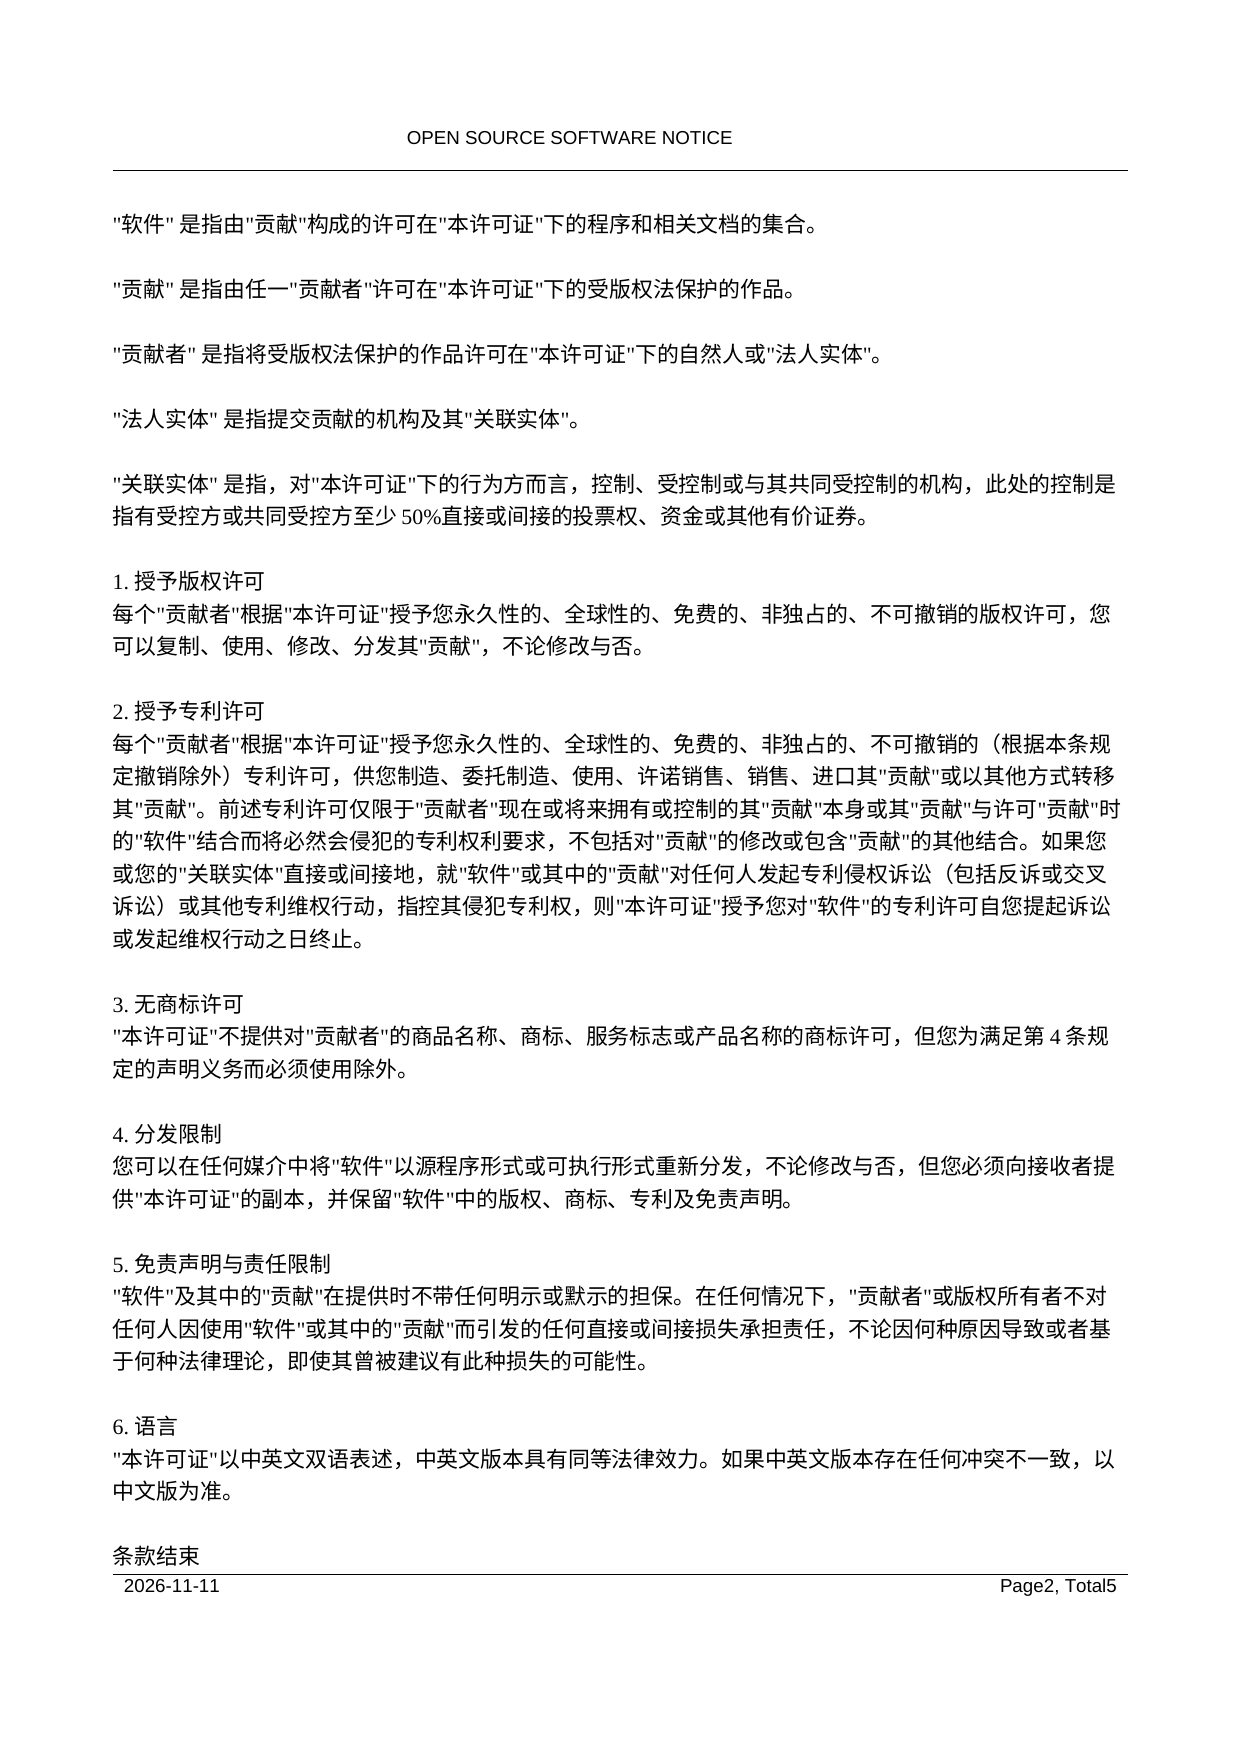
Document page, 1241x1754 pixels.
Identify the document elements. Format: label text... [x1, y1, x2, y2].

text "软件"及其中的"贡献"在提供时不带任何明示或默示的担保。在任何情况下，"贡献者"或版权所有者不对任何人因使用"软件"或其中的"贡献"而引发的任何直接或间接损失承担责任，不论因何种原因导致或者基于何种法律理论，即使其曾被建议有此种损失的可能性。 [112, 1279, 1128, 1376]
text 6. 语言 [112, 1409, 1128, 1441]
text 2. 授予专利许可 [112, 694, 1128, 726]
text 每个"贡献者"根据"本许可证"授予您永久性的、全球性的、免费的、非独占的、不可撤销的（根据本条规定撤销除外）专利许可，供您制造、委托制造、使用、许诺销售、销售、进口其"贡献"或以其他方式转移其"贡献"。前述专利许可仅限于"贡献者"现在或将来拥有或控制的其"贡献"本身或其"贡献"与许可"贡献"时的"软件"结合而将必然会侵犯的专利权利要求，不包括对"贡献"的修改或包含"贡献"的其他结合。如果您或您的"关联实体"直接或间接地，就"软件"或其中的"贡献"对任何人发起专利侵权诉讼（包括反诉或交叉诉讼）或其他专利维权行动，指控其侵犯专利权，则"本许可证"授予您对"软件"的专利许可自您提起诉讼或发起维权行动之日终止。 [112, 726, 1128, 954]
text 4. 分发限制 [112, 1116, 1128, 1149]
text "本许可证"不提供对"贡献者"的商品名称、商标、服务标志或产品名称的商标许可，但您为满足第4条规定的声明义务而必须使用除外。 [112, 1019, 1128, 1084]
text 您可以在任何媒介中将"软件"以源程序形式或可执行形式重新分发，不论修改与否，但您必须向接收者提供"本许可证"的副本，并保留"软件"中的版权、商标、专利及免责声明。 [112, 1149, 1128, 1214]
text 5. 免责声明与责任限制 [112, 1246, 1128, 1279]
text "关联实体" 是指，对"本许可证"下的行为方而言，控制、受控制或与其共同受控制的机构，此处的控制是指有受控方或共同受控方至少50%直接或间接的投票权、资金或其他有价证券。 [112, 466, 1128, 531]
text "软件" 是指由"贡献"构成的许可在"本许可证"下的程序和相关文档的集合。 [112, 206, 1128, 239]
text "法人实体" 是指提交贡献的机构及其"关联实体"。 [112, 401, 1128, 434]
text 条款结束 [112, 1539, 1128, 1571]
text 3. 无商标许可 [112, 986, 1128, 1019]
text 每个"贡献者"根据"本许可证"授予您永久性的、全球性的、免费的、非独占的、不可撤销的版权许可，您可以复制、使用、修改、分发其"贡献"，不论修改与否。 [112, 596, 1128, 661]
text 1. 授予版权许可 [112, 564, 1128, 596]
text "本许可证"以中英文双语表述，中英文版本具有同等法律效力。如果中英文版本存在任何冲突不一致，以中文版为准。 [112, 1441, 1128, 1506]
text "贡献" 是指由任一"贡献者"许可在"本许可证"下的受版权法保护的作品。 [112, 271, 1128, 304]
text "贡献者" 是指将受版权法保护的作品许可在"本许可证"下的自然人或"法人实体"。 [112, 336, 1128, 369]
